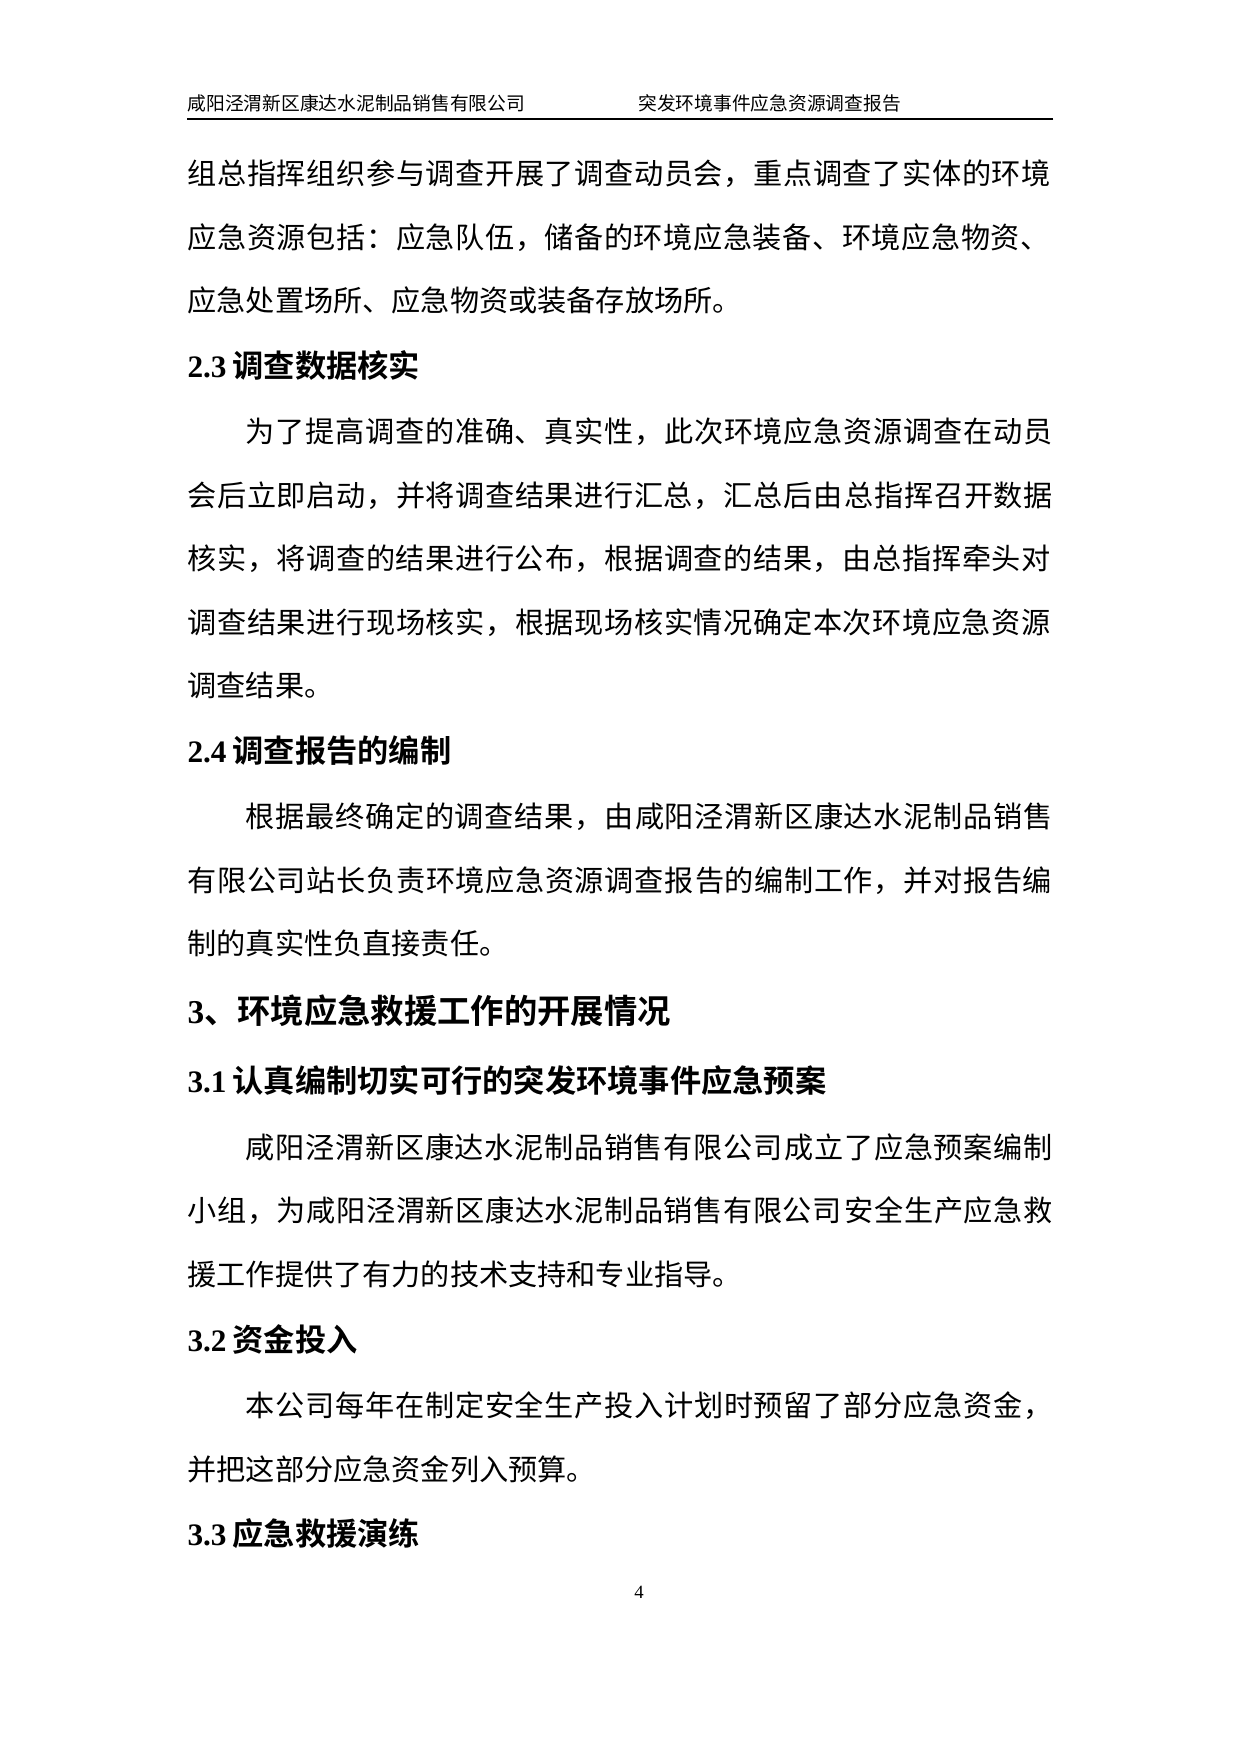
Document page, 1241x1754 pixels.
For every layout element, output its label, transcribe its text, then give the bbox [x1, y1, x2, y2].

text 咸阳泾渭新区康达水泥制品销售有限公司成立了应急预案编制小组，为咸阳泾渭新区康达水泥制品销售有限公司安全生产应急救援工作提供了有力的技术支持和专业指导。 [187, 1124, 1053, 1294]
text 根据最终确定的调查结果，由咸阳泾渭新区康达水泥制品销售有限公司站长负责环境应急资源调查报告的编制工作，并对报告编制的真实性负直接责任。 [187, 794, 1053, 963]
text 3.2资金投入 [187, 1315, 1053, 1360]
text 3.3应急救援演练 [187, 1509, 1053, 1555]
text 2.4调查报告的编制 [187, 726, 1053, 771]
text 3.1认真编制切实可行的突发环境事件应急预案 [187, 1057, 1053, 1102]
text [187, 151, 1053, 320]
text 2.3调查数据核实 [187, 341, 1053, 386]
text 3、环境应急救援工作的开展情况 [187, 984, 1053, 1033]
text 为了提高调查的准确、真实性，此次环境应急资源调查在动员会后立即启动，并将调查结果进行汇总，汇总后由总指挥召开数据核实，将调查的结果进行公布，根据调查的结果，由总指挥牵头对调查结果进行现场核实，根据现场核实情况确定本次环境应急资源调查结果。 [187, 409, 1053, 705]
text 本公司每年在制定安全生产投入计划时预留了部分应急资金，并把这部分应急资金列入预算。 [187, 1383, 1053, 1488]
